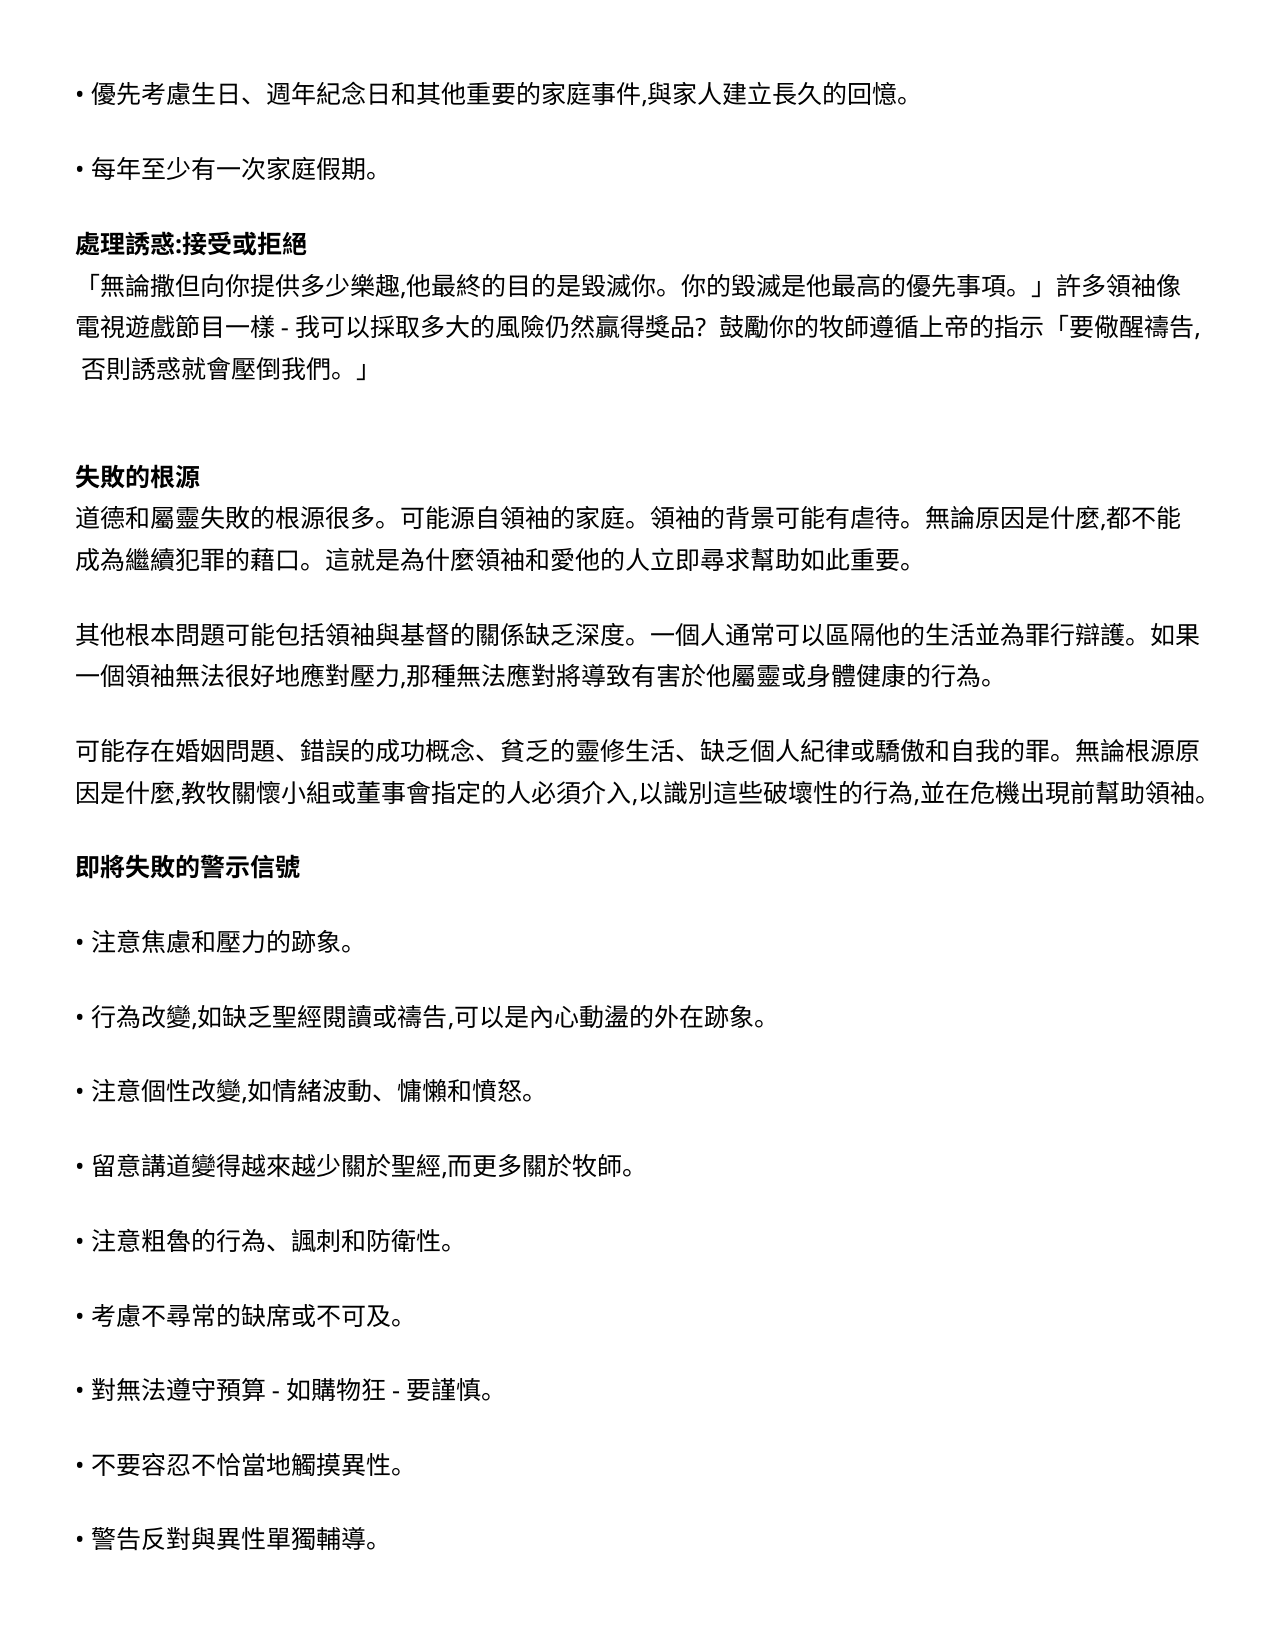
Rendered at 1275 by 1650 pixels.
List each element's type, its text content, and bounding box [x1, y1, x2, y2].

text • 注意焦慮和壓力的跡象。 [75, 922, 1200, 959]
text • 行為改變,如缺乏聖經閱讀或禱告,可以是內心動盪的外在跡象。 [75, 997, 1200, 1033]
text 即將失敗的警示信號 [75, 848, 1200, 884]
text • 考慮不尋常的缺席或不可及。 [75, 1296, 1200, 1332]
text 失敗的根源 [75, 457, 1200, 493]
text 處理誘惑:接受或拒絕 [75, 224, 1200, 261]
text • 每年至少有一次家庭假期。 [75, 150, 1200, 186]
text • 注意粗魯的行為、諷刺和防衛性。 [75, 1221, 1200, 1257]
text • 對無法遵守預算 - 如購物狂 - 要謹慎。 [75, 1371, 1200, 1407]
text 其他根本問題可能包括領袖與基督的關係缺乏深度。一個人通常可以區隔他的生活並為罪行辯護。如果一個領袖無法很好地應對壓力,那種無法應對將導致有害於他屬靈或身體健康的行為。 [75, 615, 1200, 693]
text • 警告反對與異性單獨輔導。 [75, 1520, 1200, 1556]
text • 留意講道變得越來越少關於聖經,而更多關於牧師。 [75, 1147, 1200, 1183]
text • 優先考慮生日、週年紀念日和其他重要的家庭事件,與家人建立長久的回憶。 [75, 75, 1200, 111]
text 「無論撒但向你提供多少樂趣,他最終的目的是毀滅你。你的毀滅是他最高的優先事項。」許多領袖像電視遊戲節目一樣 - 我可以採取多大的風險仍然贏得獎品? 鼓勵你的牧師遵循上帝的指示「要儆醒禱告, 否則誘惑就會壓倒我們。」 [75, 266, 1200, 386]
text 道德和屬靈失敗的根源很多。可能源自領袖的家庭。領袖的背景可能有虐待。無論原因是什麼,都不能成為繼續犯罪的藉口。這就是為什麼領袖和愛他的人立即尋求幫助如此重要。 [75, 499, 1200, 577]
text • 注意個性改變,如情緒波動、慵懶和憤怒。 [75, 1072, 1200, 1108]
text • 不要容忍不恰當地觸摸異性。 [75, 1445, 1200, 1482]
text 可能存在婚姻問題、錯誤的成功概念、貧乏的靈修生活、缺乏個人紀律或驕傲和自我的罪。無論根源原因是什麼,教牧關懷小組或董事會指定的人必須介入,以識別這些破壞性的行為,並在危機出現前幫助領袖。 [75, 731, 1200, 809]
